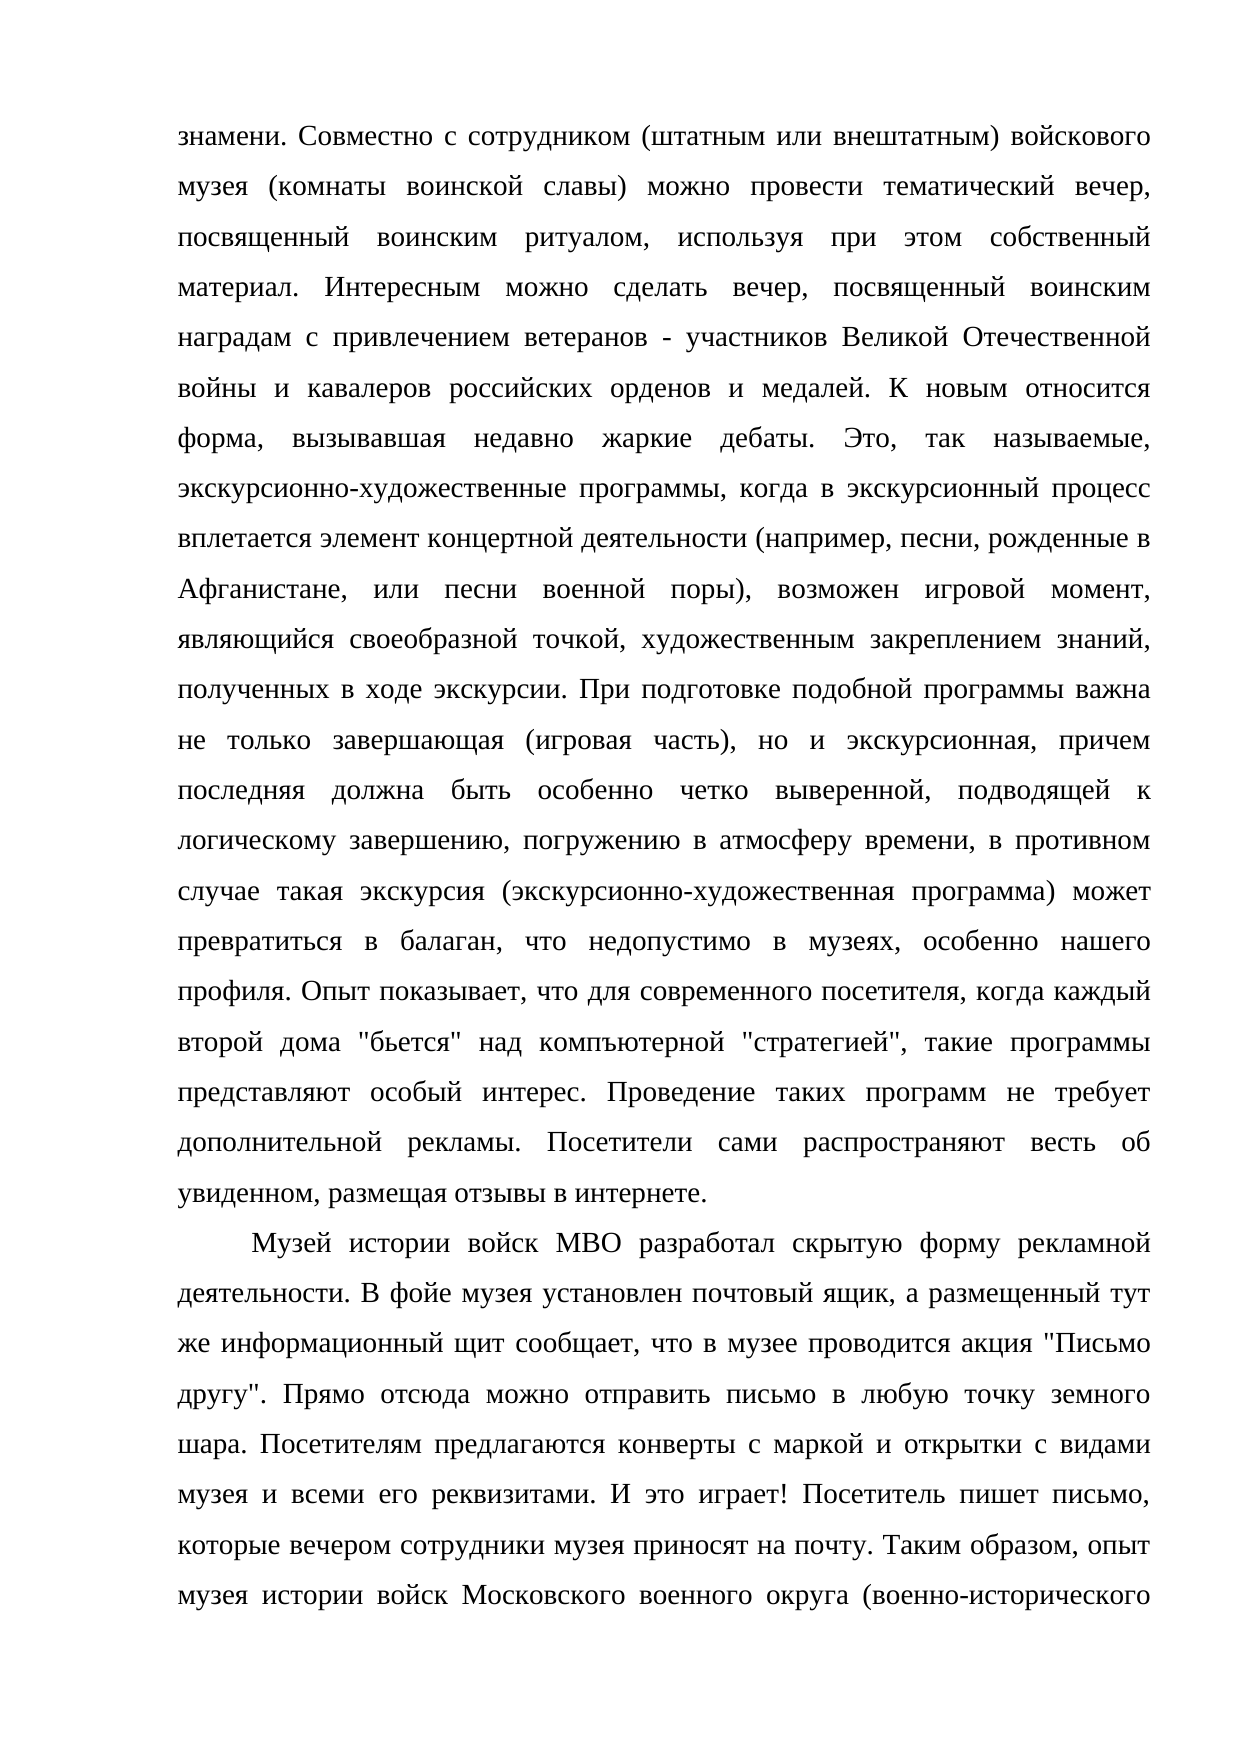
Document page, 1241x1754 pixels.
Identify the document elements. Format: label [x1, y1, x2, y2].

text [177, 118, 1152, 1208]
text [177, 1225, 1152, 1611]
